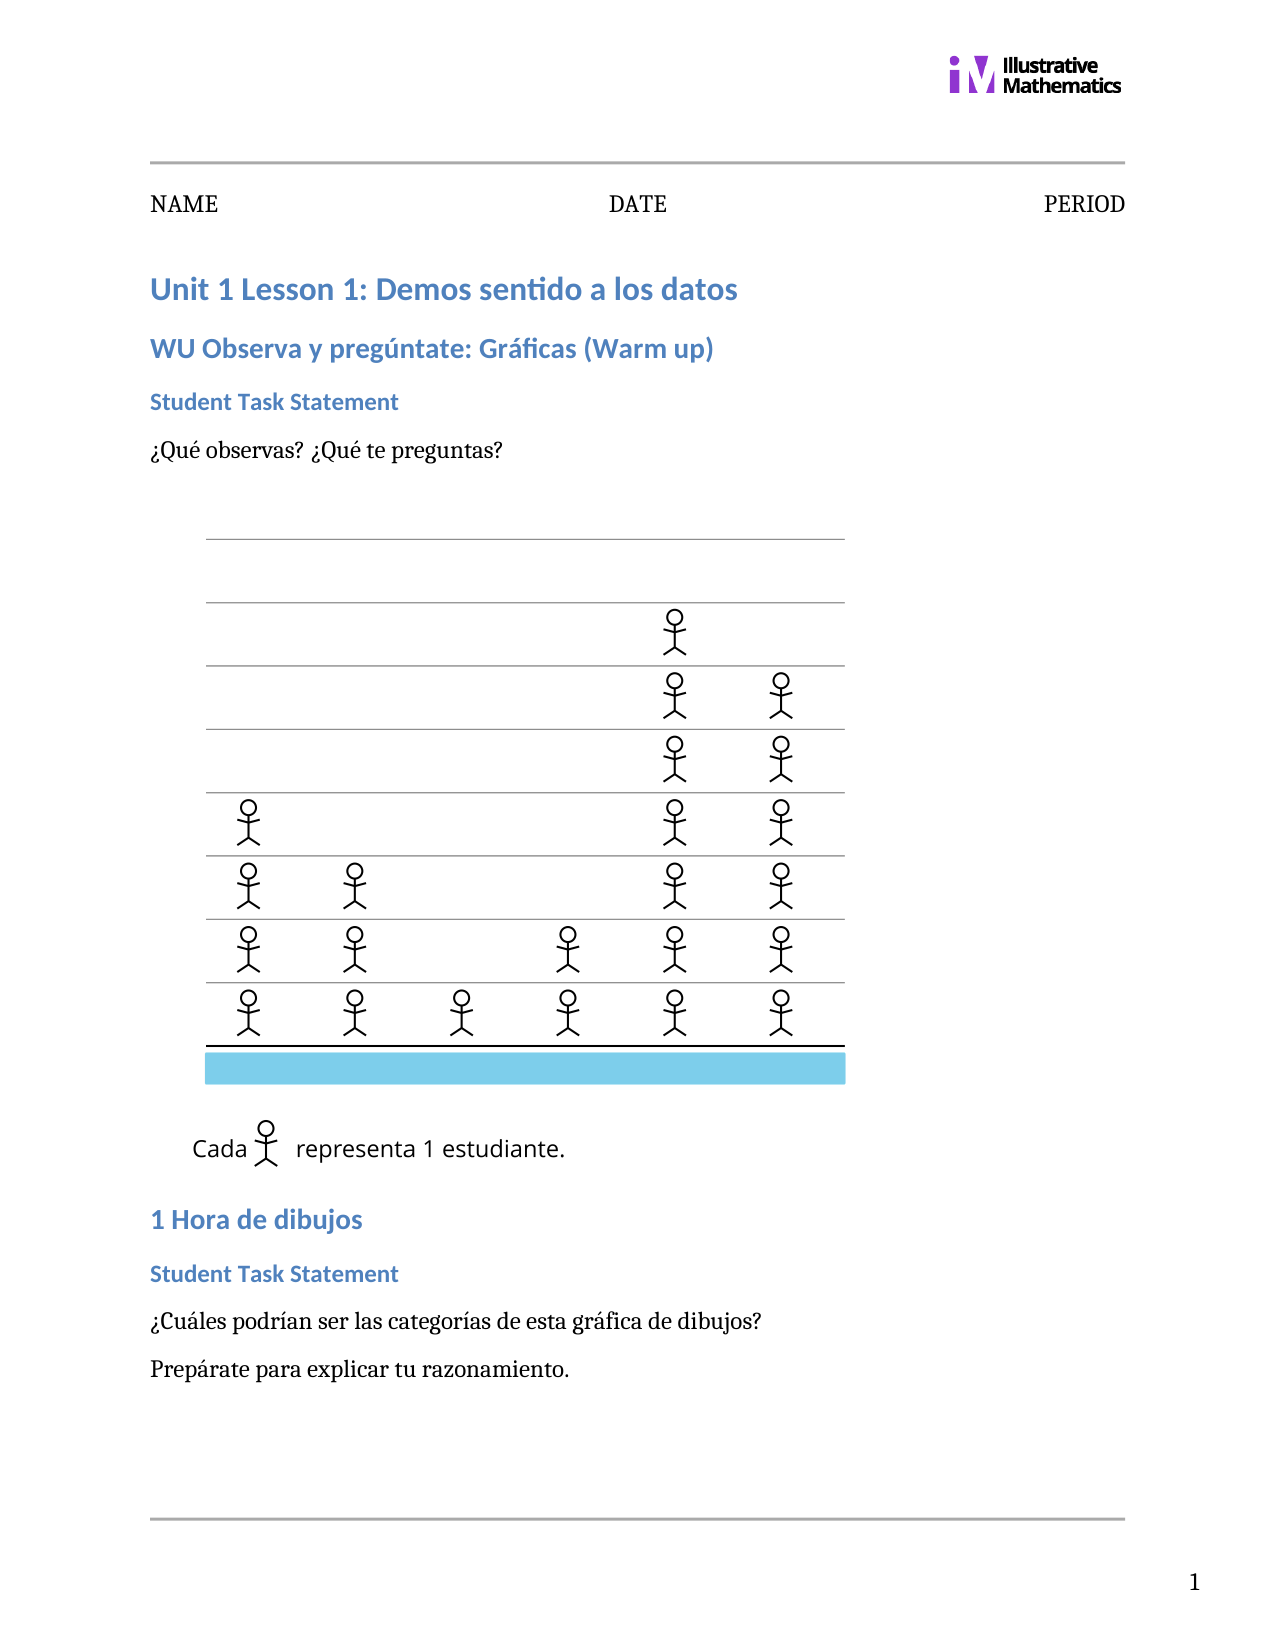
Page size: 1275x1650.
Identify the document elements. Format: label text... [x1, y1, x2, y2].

subtitle 1 Hora de dibujos [150, 1201, 1125, 1237]
picture [168, 483, 882, 1181]
text Prepárate para explicar tu razonamiento. [150, 1355, 1125, 1383]
subtitle Unit 1 Lesson 1: Demos sentido a los datos [150, 268, 1125, 309]
subtitle WU Observa y pregúntate: Gráficas (Warm up) [150, 330, 1125, 366]
subtitle Student Task Statement [150, 1258, 1125, 1288]
text ¿Cuáles podrían ser las categorías de esta gráfica de dibujos? [150, 1307, 1125, 1336]
text ¿Qué observas? ¿Qué te preguntas? [150, 436, 1125, 464]
subtitle Student Task Statement [150, 386, 1125, 417]
picture [949, 55, 1121, 93]
